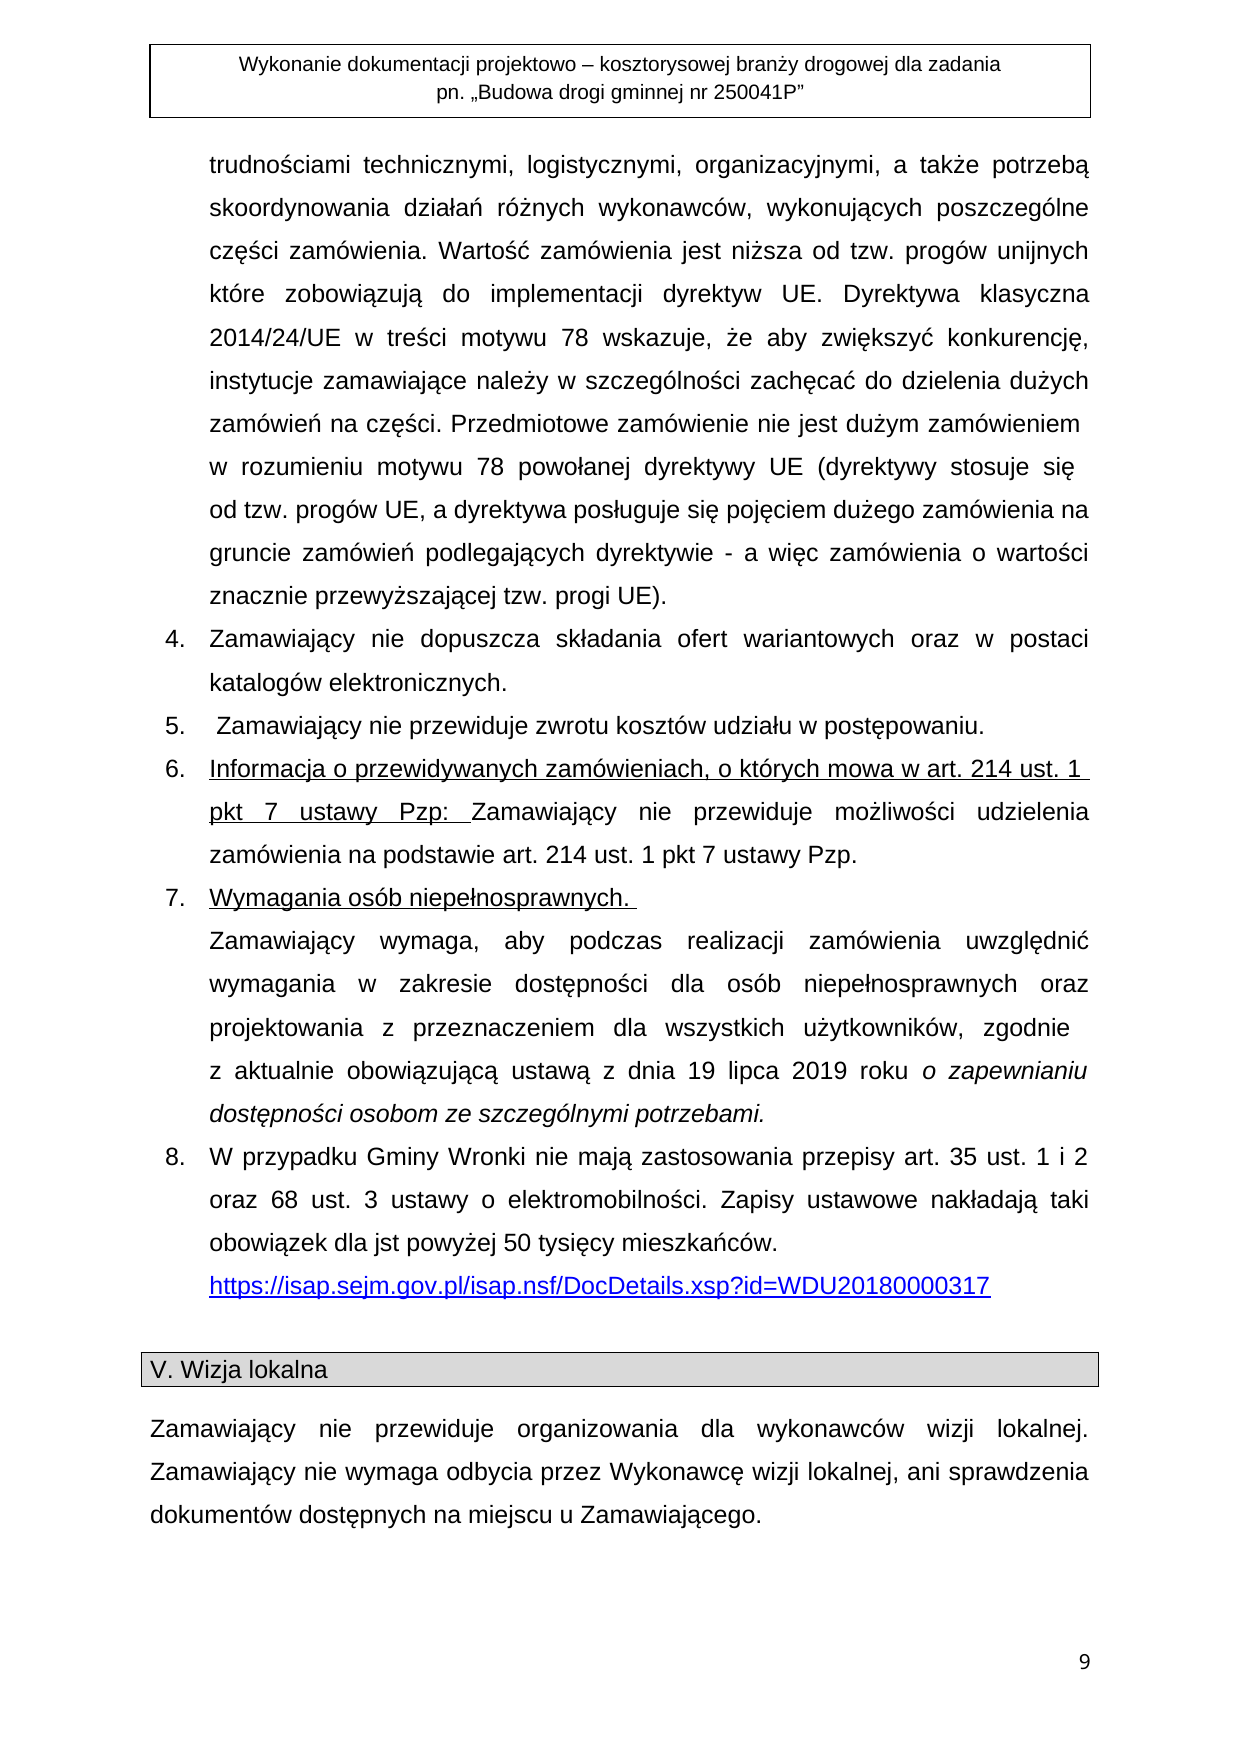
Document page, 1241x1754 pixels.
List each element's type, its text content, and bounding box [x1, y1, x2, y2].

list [209, 150, 1090, 610]
list Zamawiający nie dopuszcza składania ofert wariantowych oraz w postaci katalogów elektronicznych. [165, 624, 1090, 696]
list Informacja o przewidywanych zamówieniach, o których mowa w art. 214 ust. 1 pkt 7 ustawy Pzp: Zamawiający nie przewiduje możliwości udzielenia zamówienia na podstawie art. 214 ust. 1 pkt 7 ustawy Pzp. [165, 754, 1090, 869]
text Zamawiający nie przewiduje organizowania dla wykonawców wizji lokalnej. Zamawiający nie wymaga odbycia przez Wykonawcę wizji lokalnej, ani sprawdzenia dokumentów dostępnych na miejscu u Zamawiającego. [150, 1414, 1090, 1529]
text Zamawiający wymaga, aby podczas realizacji zamówienia uwzględnić wymagania w zakresie dostępności dla osób niepełnosprawnych oraz projektowania z przeznaczeniem dla wszystkich użytkowników, zgodnie z aktualnie obowiązującą ustawą z dnia 19 lipca 2019 roku o zapewnianiu dostępności osobom ze szczególnymi potrzebami. [209, 926, 1090, 1127]
list Wymagania osób niepełnosprawnych. [165, 883, 1090, 912]
subtitle V. Wizja lokalna [142, 1353, 1098, 1386]
list Zamawiający nie przewiduje zwrotu kosztów udziału w postępowaniu. [165, 711, 1090, 739]
list W przypadku Gminy Wronki nie mają zastosowania przepisy art. 35 ust. 1 i 2 oraz 68 ust. 3 ustawy o elektromobilności. Zapisy ustawowe nakładają taki obowiązek dla jst powyżej 50 tysięcy mieszkańców. [165, 1142, 1090, 1257]
text https://isap.sejm.gov.pl/isap.nsf/DocDetails.xsp?id=WDU20180000317 [209, 1271, 1090, 1300]
